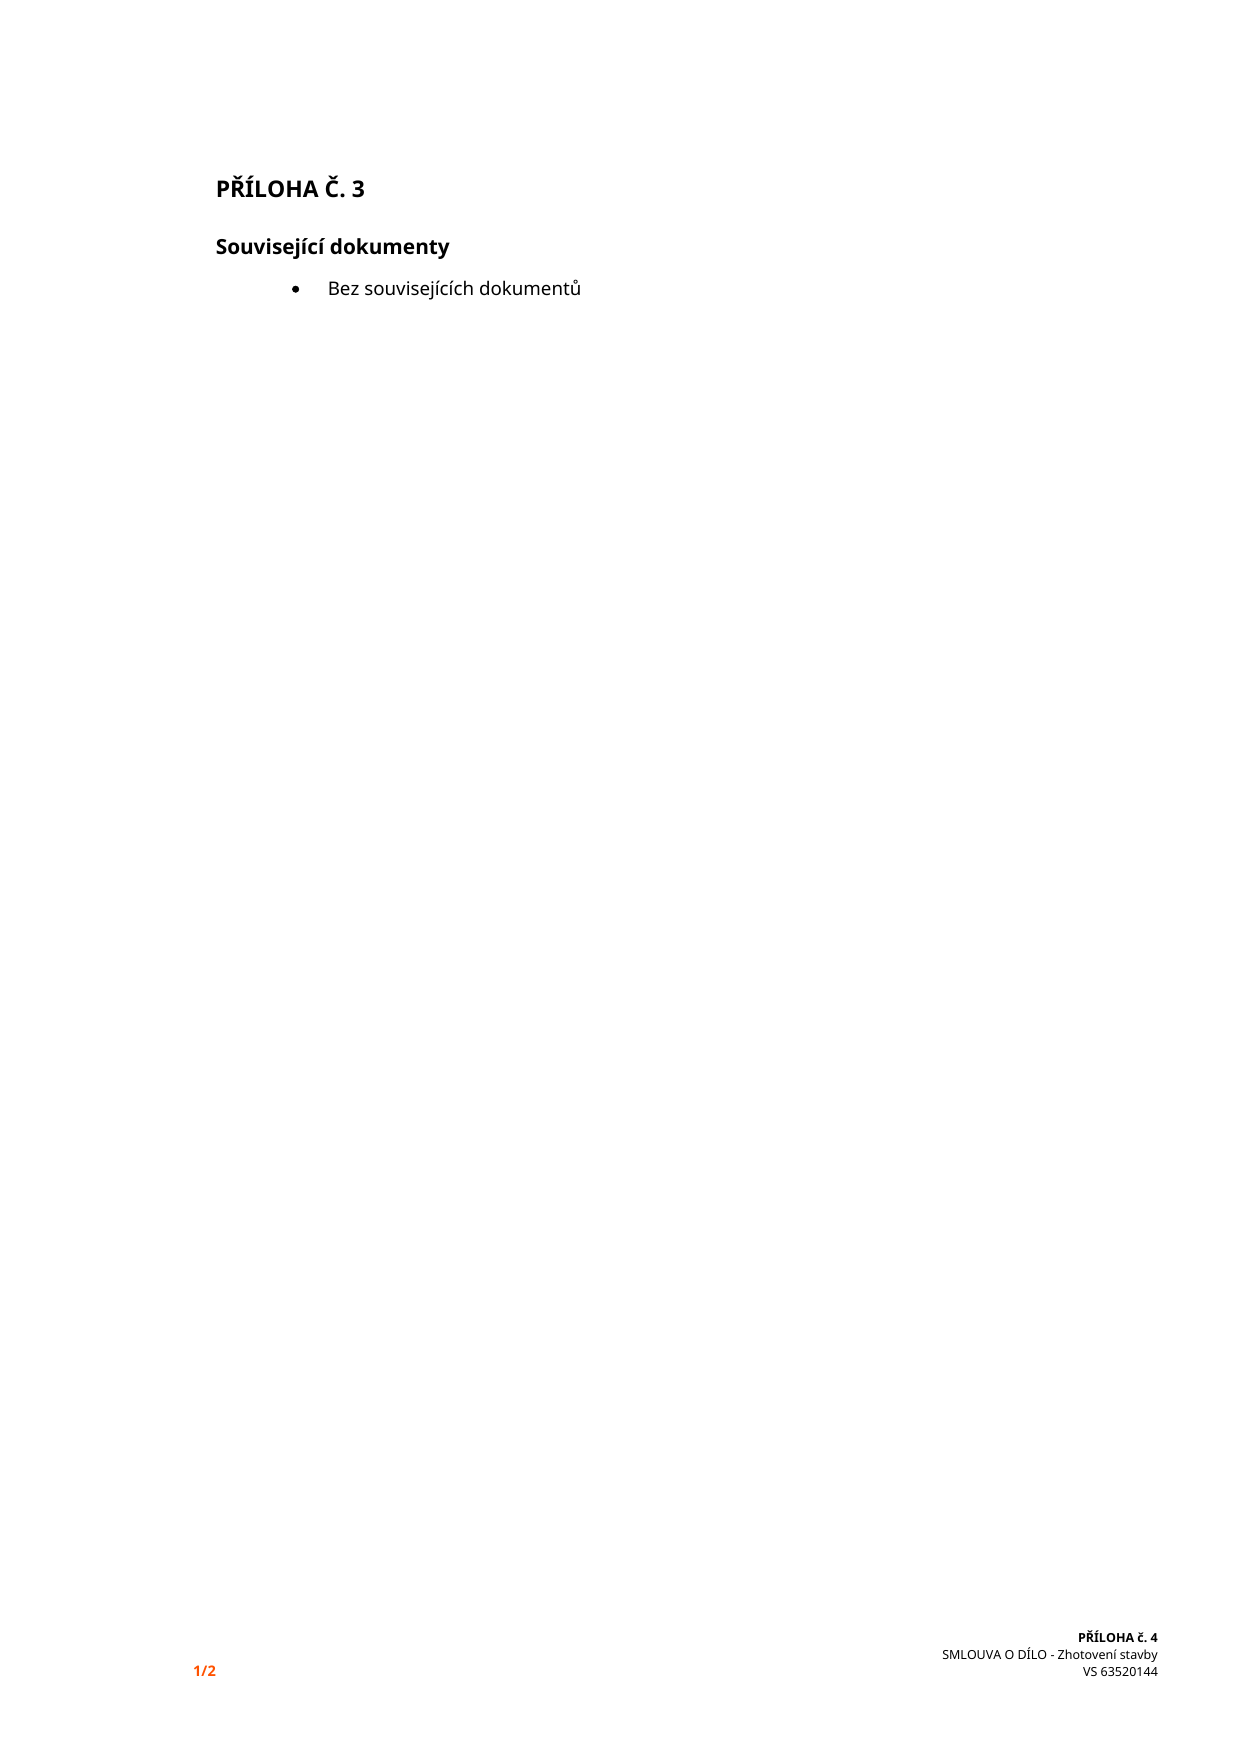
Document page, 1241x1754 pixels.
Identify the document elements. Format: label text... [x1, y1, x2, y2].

text Bez souvisejících dokumentů [292, 276, 1093, 301]
text Příloha č. 3 [216, 172, 1093, 204]
text Související dokumenty [216, 232, 1093, 260]
